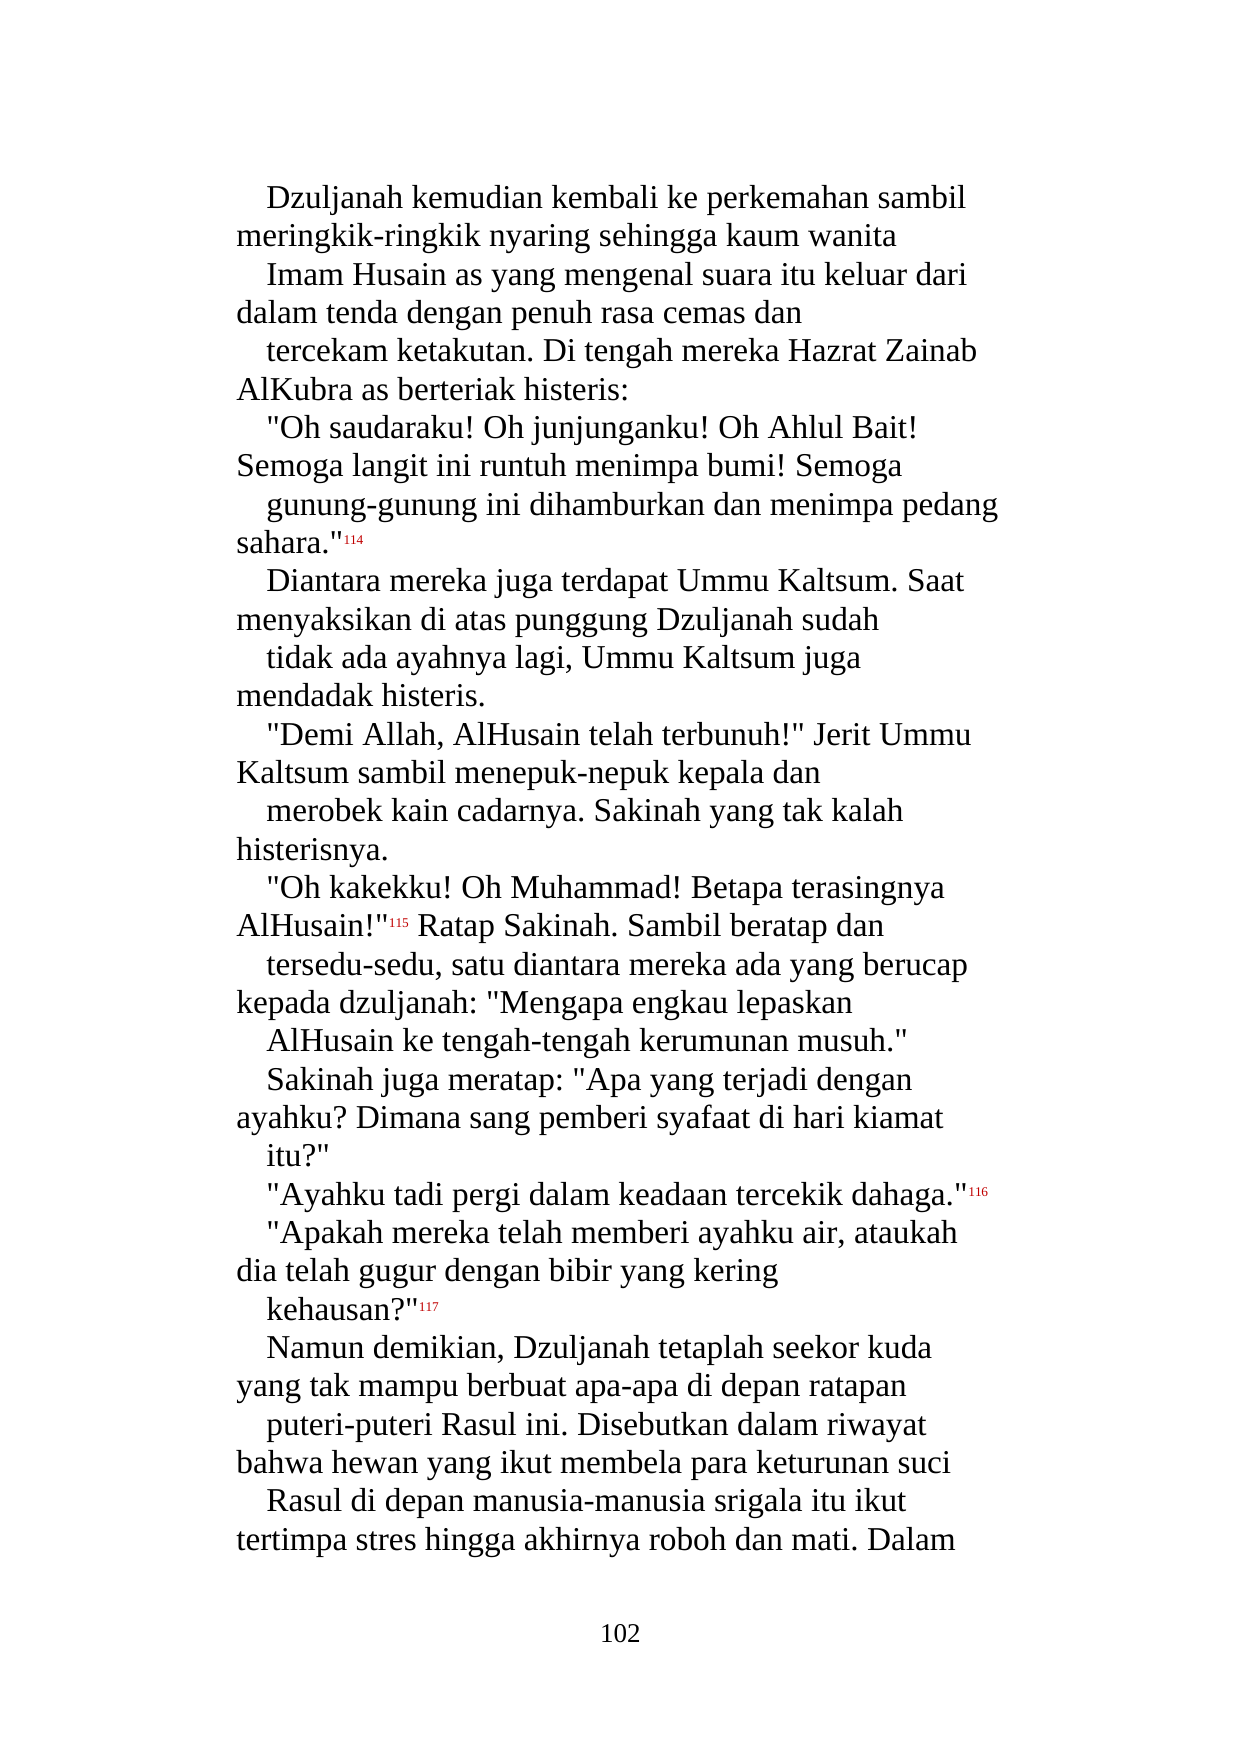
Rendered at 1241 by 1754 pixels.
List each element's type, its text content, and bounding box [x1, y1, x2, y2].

text tercekam ketakutan. Di tengah mereka Hazrat Zainab AlKubra as berteriak histeris: [236, 331, 1004, 407]
text puteri-puteri Rasul ini. Disebutkan dalam riwayat bahwa hewan yang ikut membela para keturunan suci [236, 1404, 1004, 1481]
text Namun demikian, Dzuljanah tetaplah seekor kuda yang tak mampu berbuat apa-apa di depan ratapan [236, 1327, 1004, 1404]
text Imam Husain as yang mengenal suara itu keluar dari dalam tenda dengan penuh rasa cemas dan [236, 254, 1004, 331]
text merobek kain cadarnya. Sakinah yang tak kalah histerisnya. [236, 791, 1004, 867]
text "Oh saudaraku! Oh junjunganku! Oh Ahlul Bait! Semoga langit ini runtuh menimpa bumi! Semoga [236, 407, 1004, 484]
text Rasul di depan manusia-manusia srigala itu ikut tertimpa stres hingga akhirnya roboh dan mati. Dalam [236, 1481, 1004, 1557]
text "Apakah mereka telah memberi ayahku air, ataukah dia telah gugur dengan bibir yang kering [236, 1212, 1004, 1289]
text itu?" [236, 1136, 1004, 1174]
text tersedu-sedu, satu diantara mereka ada yang berucap kepada dzuljanah: "Mengapa engkau lepaskan [236, 944, 1004, 1021]
text "Oh kakekku! Oh Muhammad! Betapa terasingnya AlHusain!"115 Ratap Sakinah. Sambil beratap dan [236, 867, 1004, 944]
text gunung-gunung ini dihamburkan dan menimpa pedang sahara."114 [236, 484, 1004, 561]
text AlHusain ke tengah-tengah kerumunan musuh." [236, 1021, 1004, 1059]
text tidak ada ayahnya lagi, Ummu Kaltsum juga mendadak histeris. [236, 637, 1004, 714]
text Sakinah juga meratap: "Apa yang terjadi dengan ayahku? Dimana sang pemberi syafaat di hari kiamat [236, 1059, 1004, 1136]
text "Ayahku tadi pergi dalam keadaan tercekik dahaga."116 [236, 1174, 1004, 1212]
text Diantara mereka juga terdapat Ummu Kaltsum. Saat menyaksikan di atas punggung Dzuljanah sudah [236, 561, 1004, 637]
text Dzuljanah kemudian kembali ke perkemahan sambil meringkik-ringkik nyaring sehingga kaum wanita [236, 177, 1004, 254]
text kehausan?"117 [236, 1289, 1004, 1327]
text "Demi Allah, AlHusain telah terbunuh!" Jerit Ummu Kaltsum sambil menepuk-nepuk kepala dan [236, 714, 1004, 791]
